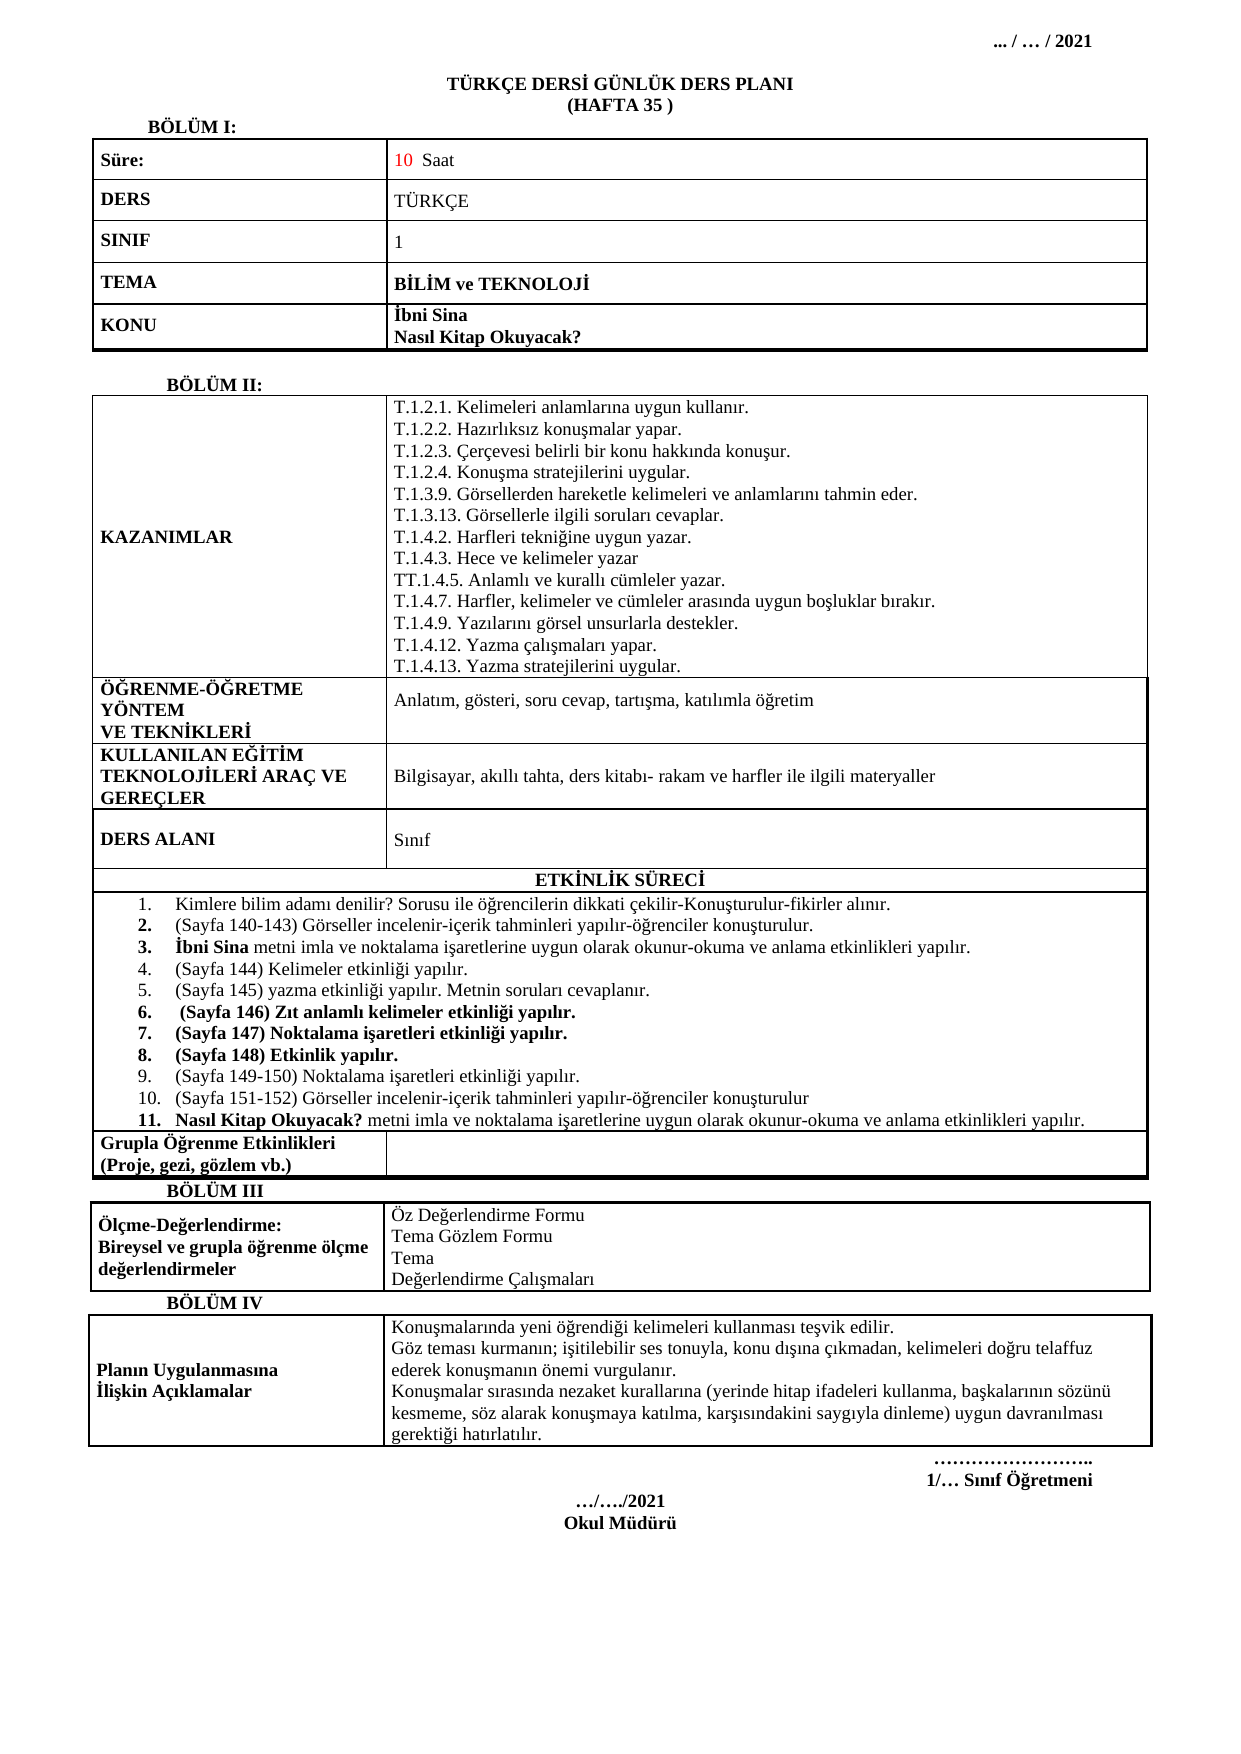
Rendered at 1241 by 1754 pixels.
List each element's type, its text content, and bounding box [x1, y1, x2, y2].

text ... / … / 2021 [148, 29, 1093, 51]
table_cell TEMA [94, 263, 386, 303]
table_header KAZANIMLAR [93, 396, 386, 677]
text …/…./2021 [148, 1490, 1093, 1512]
table_cell BİLİM ve TEKNOLOJİ [388, 263, 1146, 303]
table_header Planın Uygulanmasına İlişkin Açıklamalar [90, 1316, 383, 1445]
table_header Ölçme-Değerlendirme: Bireysel ve grupla öğrenme ölçme değerlendirmeler [92, 1204, 383, 1290]
table_cell KONU [94, 305, 386, 347]
table_header T.1.2.1. Kelimeleri anlamlarına uygun kullanır. T.1.2.2. Hazırlıksız konuşmalar yapar. T.1.2.3. Çerçevesi belirli bir konu hakkında konuşur. T.1.2.4. Konuşma stratejilerini uygular. T.1.3.9. Görsellerden hareketle kelimeleri ve anlamlarını tahmin eder. T.1.3.13. Görsellerle ilgili soruları cevaplar. T.1.4.2. Harfleri tekniğine uygun yazar. T.1.4.3. Hece ve kelimeler yazar TT.1.4.5. Anlamlı ve kurallı cümleler yazar. T.1.4.7. Harfler, kelimeler ve cümleler arasında uygun boşluklar bırakır. T.1.4.9. Yazılarını görsel unsurlarla destekler. T.1.4.12. Yazma çalışmaları yapar. T.1.4.13. Yazma stratejilerini uygular. [387, 396, 1147, 677]
text BÖLÜM II: [148, 374, 1093, 395]
table_cell SINIF [94, 221, 386, 261]
table_header Konuşmalarında yeni öğrendiği kelimeleri kullanması teşvik edilir. Göz teması kurmanın; işitilebilir ses tonuyla, konu dışına çıkmadan, kelimeleri doğru telaffuz ederek konuşmanın önemi vurgulanır. Konuşmalar sırasında nezaket kurallarına (yerinde hitap ifadeleri kullanma, başkalarının sözünü kesmeme, söz alarak konuşmaya katılma, karşısındakini saygıyla dinleme) uygun davranılması gerektiği hatırlatılır. [385, 1316, 1150, 1445]
text Okul Müdürü [148, 1512, 1093, 1533]
text BÖLÜM I: [148, 116, 1093, 137]
table_cell TÜRKÇE [388, 180, 1146, 220]
text (HAFTA 35 ) [148, 94, 1093, 116]
table_cell İbni Sina Nasıl Kitap Okuyacak? [388, 305, 1146, 347]
table_header Süre: [94, 140, 386, 179]
subtitle BÖLÜM III [148, 1180, 1093, 1201]
table_cell [387, 1132, 1146, 1175]
table_cell KULLANILAN EĞİTİM TEKNOLOJİLERİ ARAÇ VE GEREÇLER [93, 744, 386, 808]
table_cell Grupla Öğrenme Etkinlikleri (Proje, gezi, gözlem vb.) [94, 1132, 386, 1175]
table_cell Kimlere bilim adamı denilir? Sorusu ile öğrencilerin dikkati çekilir-Konuşturulur-fikirler alınır. (Sayfa 140-143) Görseller incelenir-içerik tahminleri yapılır-öğrenciler konuşturulur. İbni Sina metni imla ve noktalama işaretlerine uygun olarak okunur-okuma ve anlama etkinlikleri yapılır. (Sayfa 144) Kelimeler etkinliği yapılır. (Sayfa 145) yazma etkinliği yapılır. Metnin soruları cevaplanır. (Sayfa 146) Zıt anlamlı kelimeler etkinliği yapılır. (Sayfa 147) Noktalama işaretleri etkinliği yapılır. (Sayfa 148) Etkinlik yapılır. (Sayfa 149-150) Noktalama işaretleri etkinliği yapılır. (Sayfa 151-152) Görseller incelenir-içerik tahminleri yapılır-öğrenciler konuşturulur Nasıl Kitap Okuyacak? metni imla ve noktalama işaretlerine uygun olarak okunur-okuma ve anlama etkinlikleri yapılır. [94, 893, 1146, 1130]
subtitle BÖLÜM IV [148, 1292, 1093, 1313]
table_header Öz Değerlendirme Formu Tema Gözlem Formu Tema Değerlendirme Çalışmaları [385, 1204, 1149, 1290]
table_cell ÖĞRENME-ÖĞRETME YÖNTEM VE TEKNİKLERİ [93, 678, 386, 742]
table_cell Sınıf [387, 810, 1146, 868]
table_cell Bilgisayar, akıllı tahta, ders kitabı- rakam ve harfler ile ilgili materyaller [387, 744, 1146, 808]
text 1/… Sınıf Öğretmeni [148, 1468, 1093, 1490]
table_cell DERS [94, 180, 386, 220]
table_header 10 Saat [388, 140, 1146, 179]
table_cell 1 [388, 221, 1146, 261]
text …………………….. [148, 1447, 1093, 1468]
table_cell DERS ALANI [94, 810, 386, 868]
text TÜRKÇE DERSİ GÜNLÜK DERS PLANI [148, 73, 1093, 94]
table_cell Anlatım, gösteri, soru cevap, tartışma, katılımla öğretim [387, 678, 1146, 742]
table_cell ETKİNLİK SÜRECİ [94, 869, 1146, 891]
